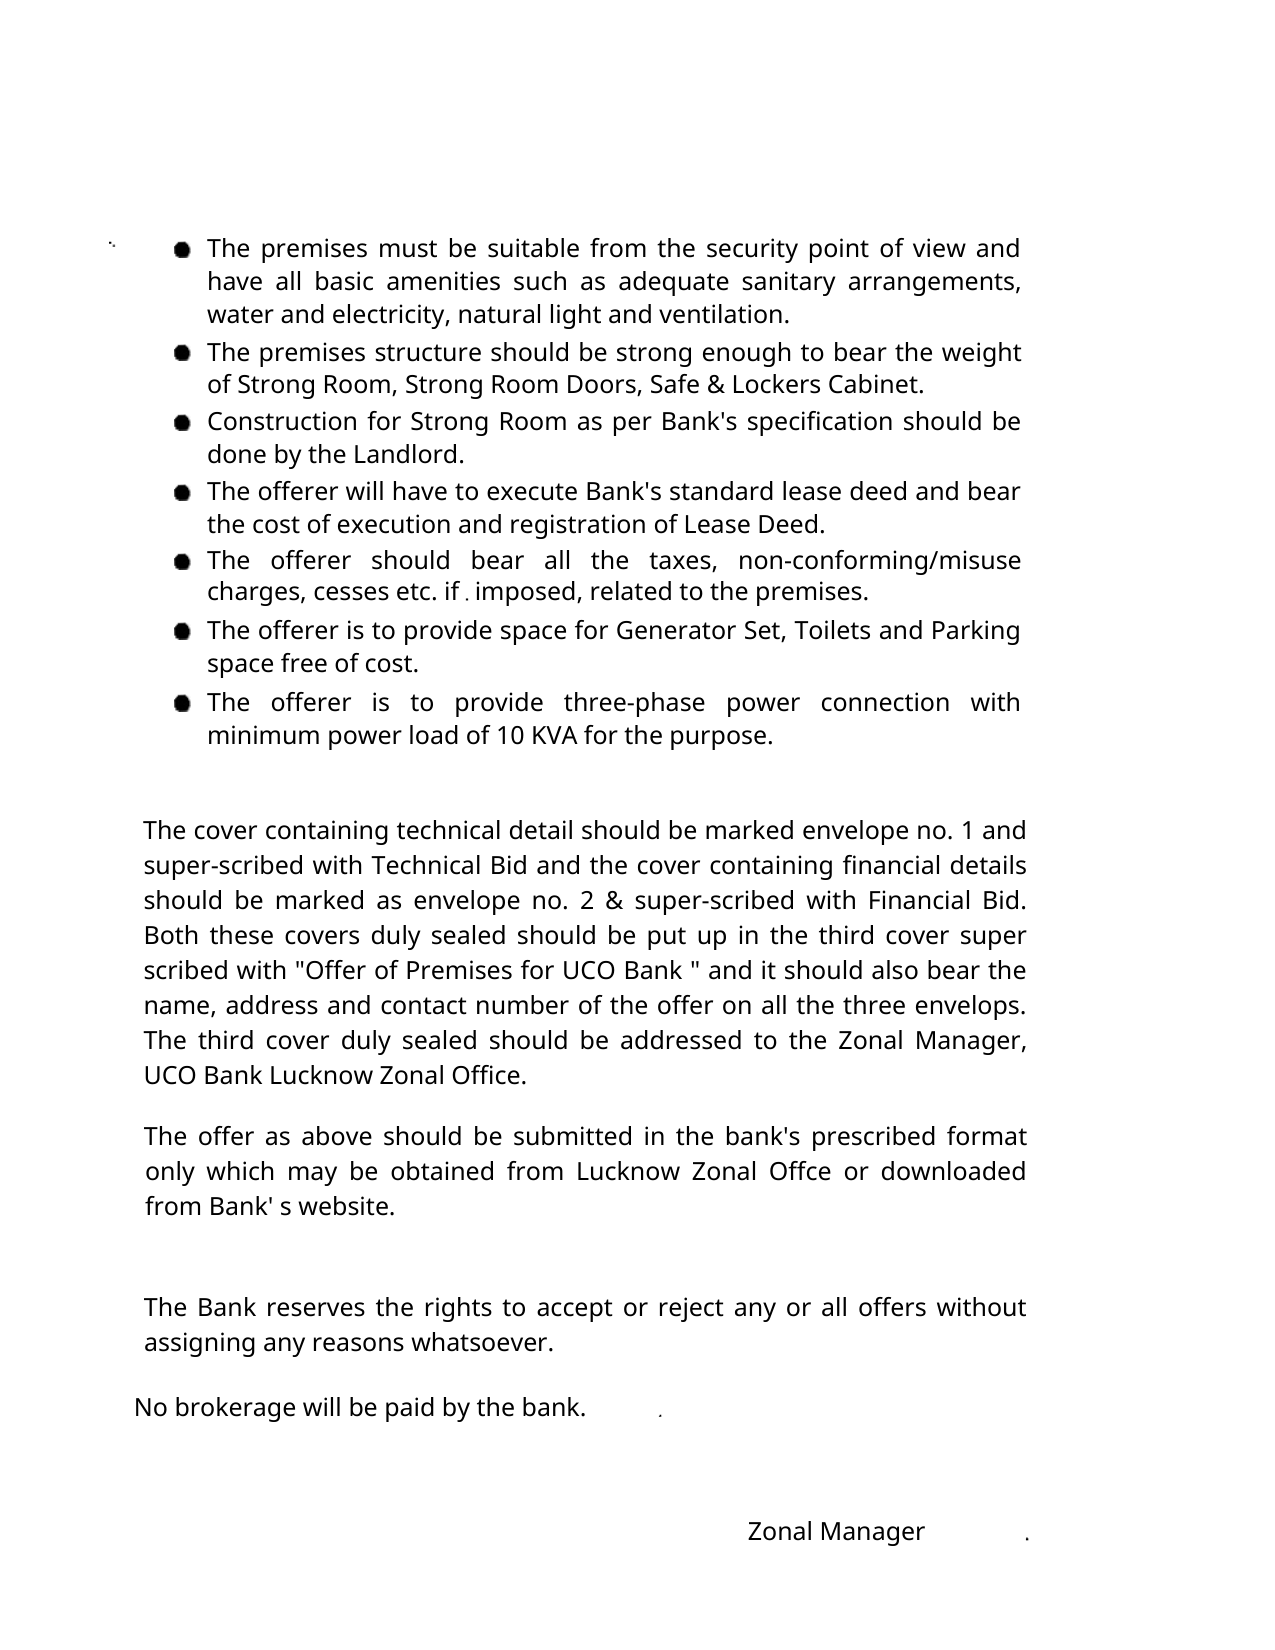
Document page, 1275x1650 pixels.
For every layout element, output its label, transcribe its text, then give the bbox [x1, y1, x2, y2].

text The offer as above should be submitted in the bank's prescribed format only which may be obtained from Lucknow Zonal Offce or downloaded from Bank' s website. [144, 1118, 1028, 1223]
text The cover containing technical detail should be marked envelope no. 1 and super-scribed with Technical Bid and the cover containing financial details should be marked as envelope no. 2 & super-scribed with Financial Bid. Both these covers duly sealed should be put up in the third cover super scribed with "Offer of Premises for UCO Bank " and it should also bear the name, address and contact number of the offer on all the three envelops. The third cover duly sealed should be addressed to the Zonal Manager, UCO Bank Lucknow Zonal Office. [143, 812, 1028, 1092]
picture [174, 241, 191, 258]
list The offerer will have to execute Bank's standard lease deed and bear the cost of execution and registration of Lease Deed. [173, 474, 1022, 541]
picture [174, 414, 191, 431]
picture [174, 622, 191, 640]
list The premises structure should be strong enough to bear the weight of Strong Room, Strong Room Doors, Safe & Lockers Cabinet. [173, 334, 1022, 401]
list The offerer should bear all the taxes, non-conforming/misuse charges, cesses etc. if imposed, related to the premises. [173, 544, 1022, 608]
list The offerer is to provide three-phase power connection with minimum power load of 10 KVA for the purpose. [173, 685, 1022, 752]
text No brokerage will be paid by the bank. [134, 1390, 1028, 1424]
picture [174, 344, 191, 361]
text The Bank reserves the rights to accept or reject any or all offers without assigning any reasons whatsoever. [144, 1290, 1028, 1359]
picture [174, 484, 191, 501]
list The premises must be suitable from the security point of view and have all basic amenities such as adequate sanitary arrangements, water and electricity, natural light and ventilation. [173, 231, 1022, 331]
list The offerer is to provide space for Generator Set, Toilets and Parking space free of cost. [173, 613, 1022, 679]
picture [109, 241, 116, 247]
text Zonal Manager [134, 1514, 1028, 1548]
picture [174, 553, 191, 570]
list Construction for Strong Room as per Bank's specification should be done by the Landlord. [173, 404, 1022, 471]
picture [174, 694, 191, 712]
